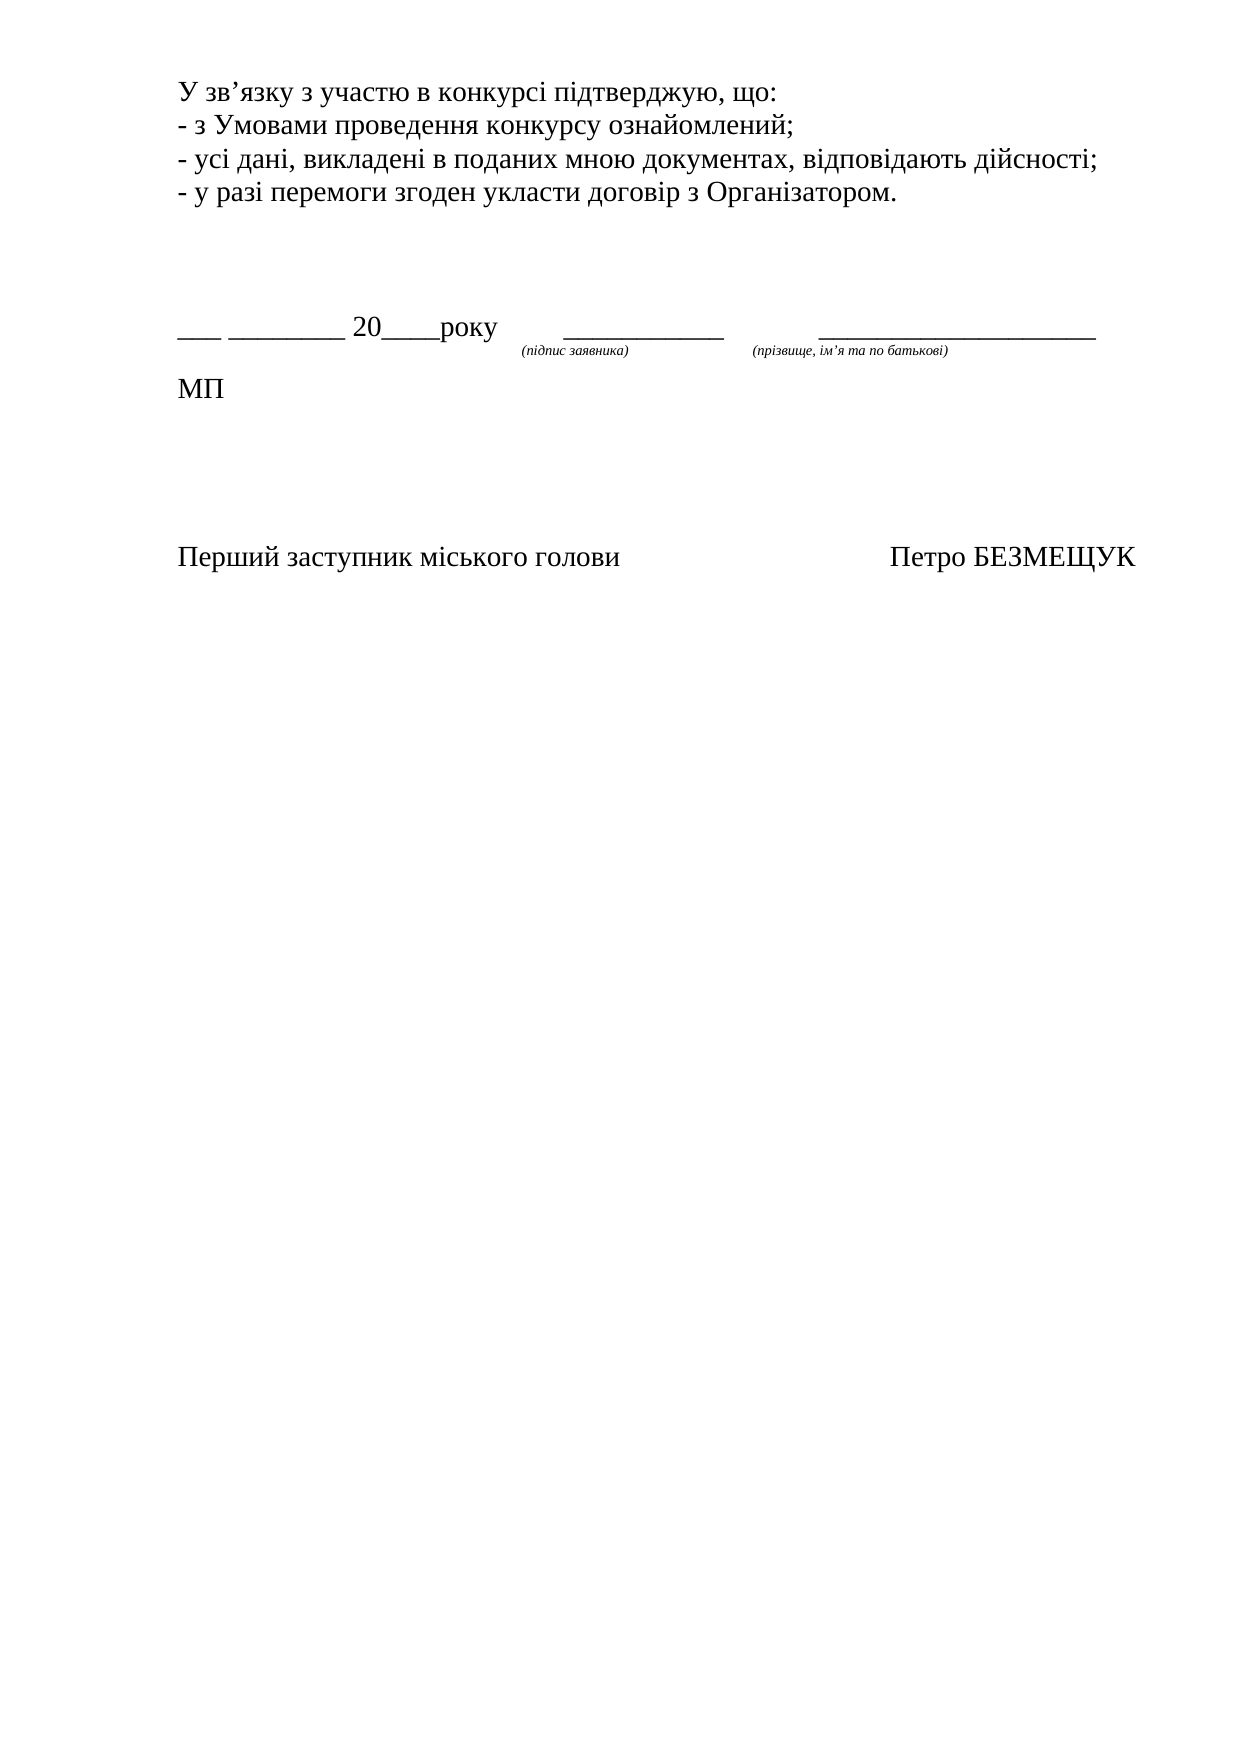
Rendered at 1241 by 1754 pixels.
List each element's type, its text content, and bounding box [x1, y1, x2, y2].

text - у разі перемоги згоден укласти договір з Організатором. [177, 174, 1167, 208]
text - усі дані, викладені в поданих мною документах, відповідають дійсності; [177, 141, 1167, 174]
text Перший заступник міського голови Петро БЕЗМЕЩУК [177, 539, 1167, 572]
text У зв’язку з участю в конкурсі підтверджую, що: [177, 74, 1167, 107]
text - з Умовами проведення конкурсу ознайомлений; [177, 107, 1167, 141]
text ___ ________ 20____року ___________ ___________________ [177, 309, 1167, 342]
text (підпис заявника) (прізвище, ім’я та по батькові) [177, 342, 1167, 371]
text МП [177, 371, 1167, 404]
